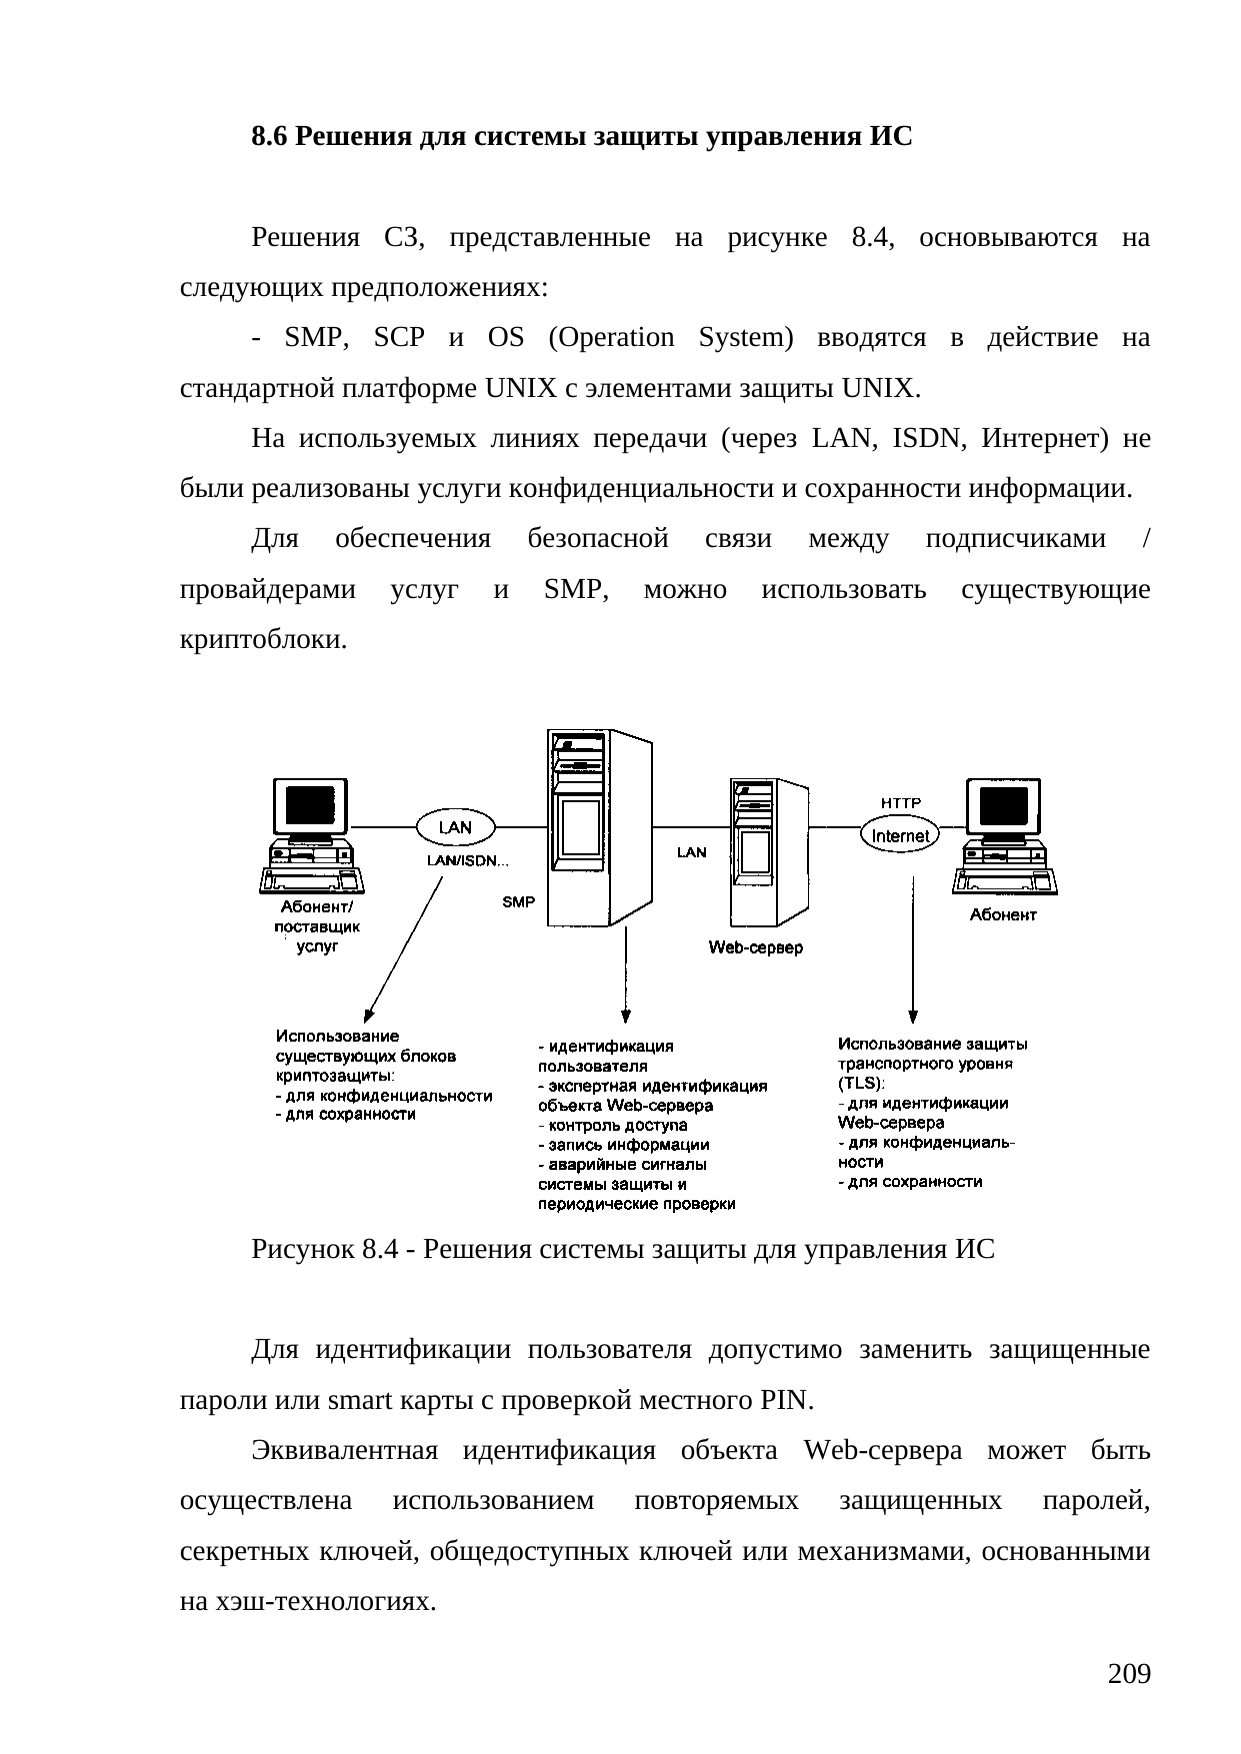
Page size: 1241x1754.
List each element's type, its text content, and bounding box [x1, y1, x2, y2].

text Для идентификации пользователя допустимо заменить защищенные пароли или smart карты с проверкой местного PIN. [179, 1331, 1151, 1415]
text Рисунок 8.4 - Решения системы защиты для управления ИС [179, 1231, 1151, 1264]
picture [251, 721, 1070, 1219]
text - SMP, SCP и OS (Operation System) вводятся в действие на стандартной платформе UNIX с элементами защиты UNIX. [179, 319, 1151, 403]
text Решения СЗ, представленные на рисунке 8.4, основываются на следующих предположениях: [179, 219, 1151, 303]
text 8.6 Решения для системы защиты управления ИС [179, 118, 1151, 152]
text Эквивалентная идентификация объекта Web-сервера может быть осуществлена использованием повторяемых защищенных паролей, секретных ключей, общедоступных ключей или механизмами, основанными на хэш-технологиях. [179, 1432, 1151, 1617]
text Для обеспечения безопасной связи между подписчиками / провайдерами услуг и SMP, можно использовать существующие криптоблоки. [179, 521, 1151, 655]
text На используемых линиях передачи (через LAN, ISDN, Интернет) не были реализованы услуги конфиденциальности и сохранности информации. [179, 420, 1151, 504]
